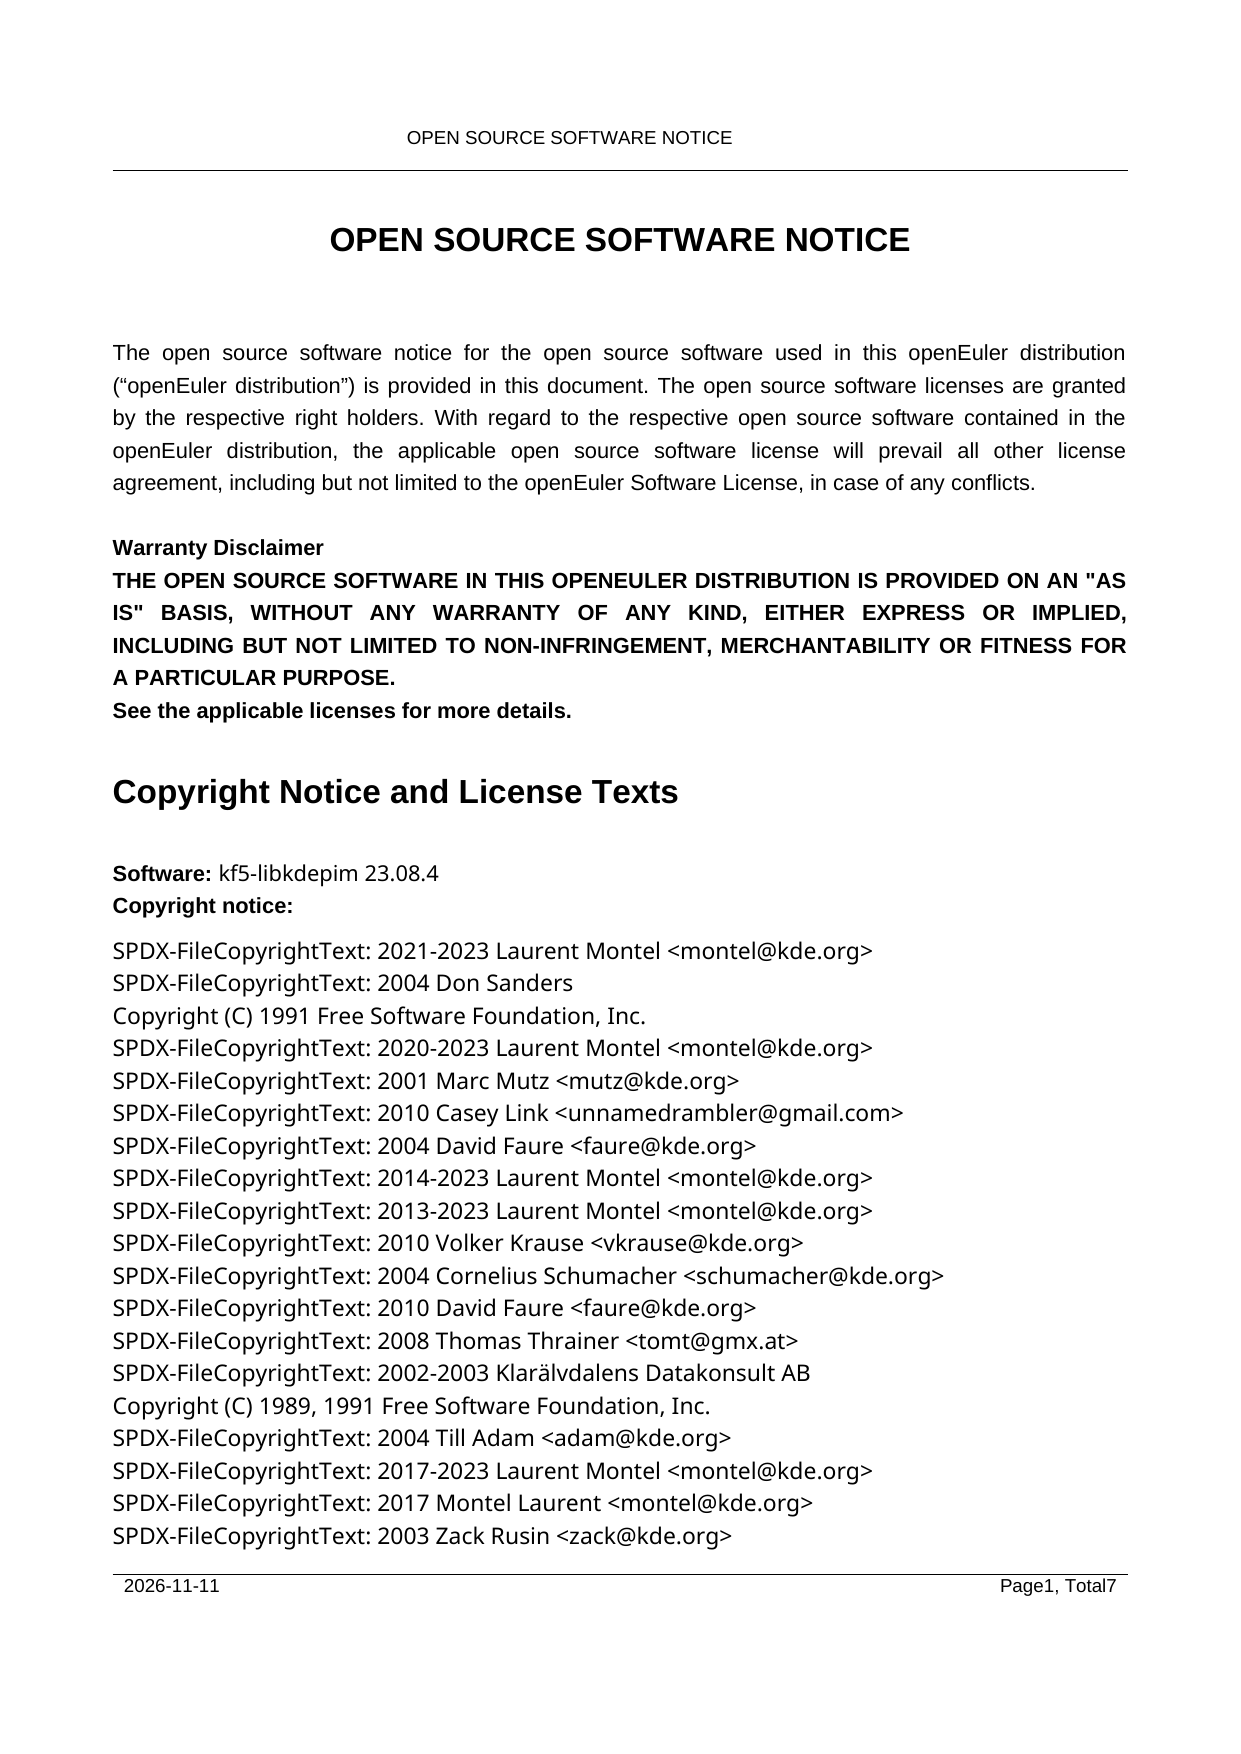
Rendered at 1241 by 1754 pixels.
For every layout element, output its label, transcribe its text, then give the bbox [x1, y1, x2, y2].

text The open source software notice for the open source software used in this openEuler distribution (“openEuler distribution”) is provided in this document. The open source software licenses are granted by the respective right holders. With regard to the respective open source software contained in the openEuler distribution, the applicable open source software license will prevail all other license agreement, including but not limited to the openEuler Software License, in case of any conflicts. [112, 336, 1128, 499]
text Copyright notice: [112, 889, 1128, 921]
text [112, 934, 1128, 1551]
text THE OPEN SOURCE SOFTWARE IN THIS OPENEULER DISTRIBUTION IS PROVIDED ON AN "AS IS" BASIS, WITHOUT ANY WARRANTY OF ANY KIND, EITHER EXPRESS OR IMPLIED, INCLUDING BUT NOT LIMITED TO NON-INFRINGEMENT, MERCHANTABILITY OR FITNESS FOR A PARTICULAR PURPOSE. See the applicable licenses for more details. [112, 564, 1128, 726]
text Warranty Disclaimer [112, 531, 1128, 564]
text OPEN SOURCE SOFTWARE NOTICE [112, 206, 1128, 271]
text Copyright Notice and License Texts [112, 759, 1128, 824]
title Software: kf5-libkdepim 23.08.4 [112, 856, 1128, 889]
